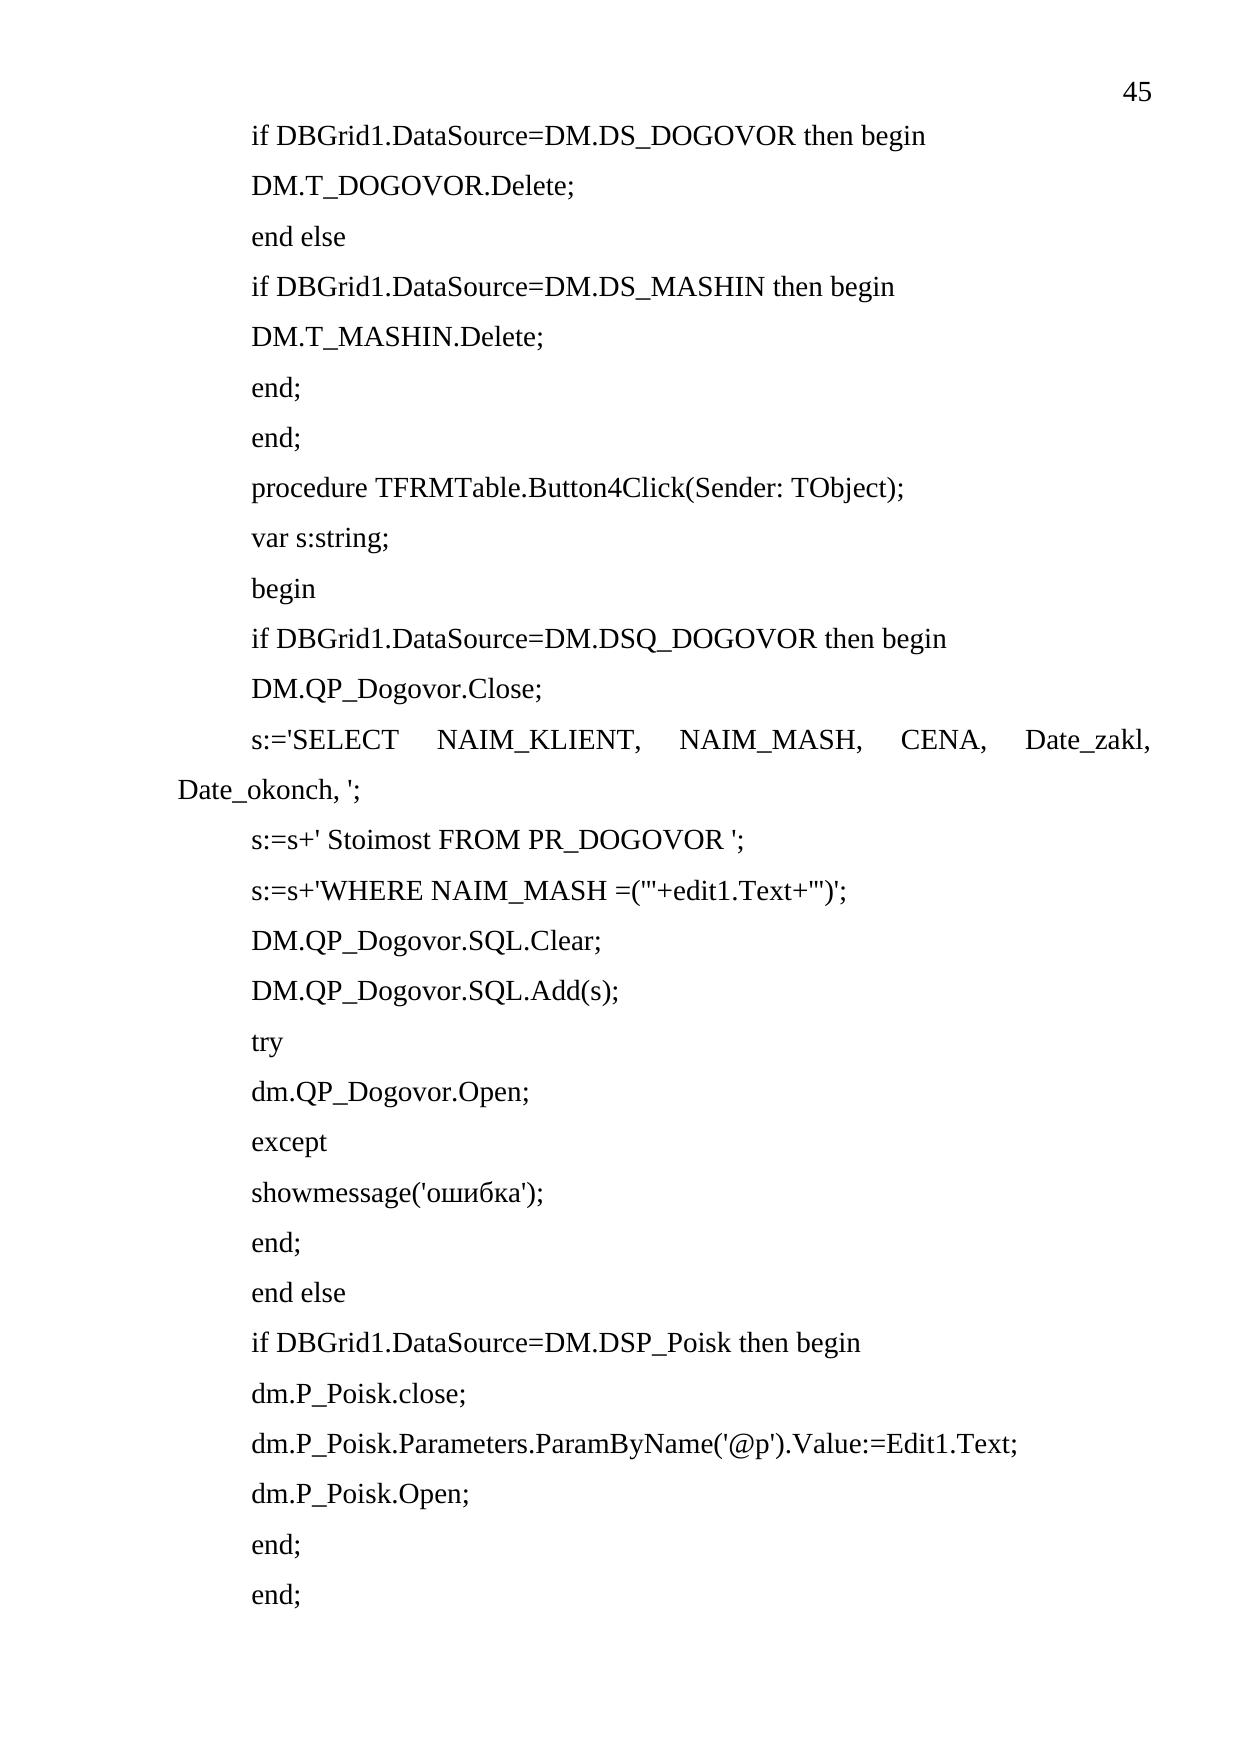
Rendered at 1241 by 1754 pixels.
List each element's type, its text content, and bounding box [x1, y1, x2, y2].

text dm.P_Poisk.close; [177, 1376, 1152, 1409]
text s:='SELECT NAIM_KLIENT, NAIM_MASH, CENA, Date_zakl, Date_okonch, '; [177, 722, 1152, 806]
text end; [177, 370, 1152, 403]
text s:=s+' Stoimost FROM PR_DOGOVOR '; [177, 822, 1152, 856]
text procedure TFRMTable.Button4Click(Sender: TObject); [177, 470, 1152, 504]
text end; [177, 420, 1152, 453]
text showmessage('ошибка'); [177, 1175, 1152, 1208]
text try [177, 1024, 1152, 1057]
text if DBGrid1.DataSource=DM.DS_MASHIN then begin [177, 269, 1152, 303]
text DM.T_MASHIN.Delete; [177, 319, 1152, 353]
text var s:string; [177, 521, 1152, 554]
text dm.P_Poisk.Open; [177, 1477, 1152, 1510]
text if DBGrid1.DataSource=DM.DS_DOGOVOR then begin [177, 118, 1152, 152]
text end else [177, 219, 1152, 252]
text end; [177, 1527, 1152, 1560]
text if DBGrid1.DataSource=DM.DSP_Poisk then begin [177, 1326, 1152, 1359]
text dm.P_Poisk.Parameters.ParamByName('@p').Value:=Edit1.Text; [177, 1426, 1152, 1460]
text DM.QP_Dogovor.Close; [177, 672, 1152, 705]
text s:=s+'WHERE NAIM_MASH =('''+edit1.Text+''')'; [177, 873, 1152, 906]
text end; [177, 1577, 1152, 1611]
text DM.QP_Dogovor.SQL.Add(s); [177, 973, 1152, 1007]
text dm.QP_Dogovor.Open; [177, 1074, 1152, 1108]
text DM.T_DOGOVOR.Delete; [177, 168, 1152, 202]
text begin [177, 571, 1152, 604]
text end else [177, 1275, 1152, 1309]
text end; [177, 1225, 1152, 1258]
text except [177, 1124, 1152, 1158]
text if DBGrid1.DataSource=DM.DSQ_DOGOVOR then begin [177, 621, 1152, 655]
text DM.QP_Dogovor.SQL.Clear; [177, 923, 1152, 957]
